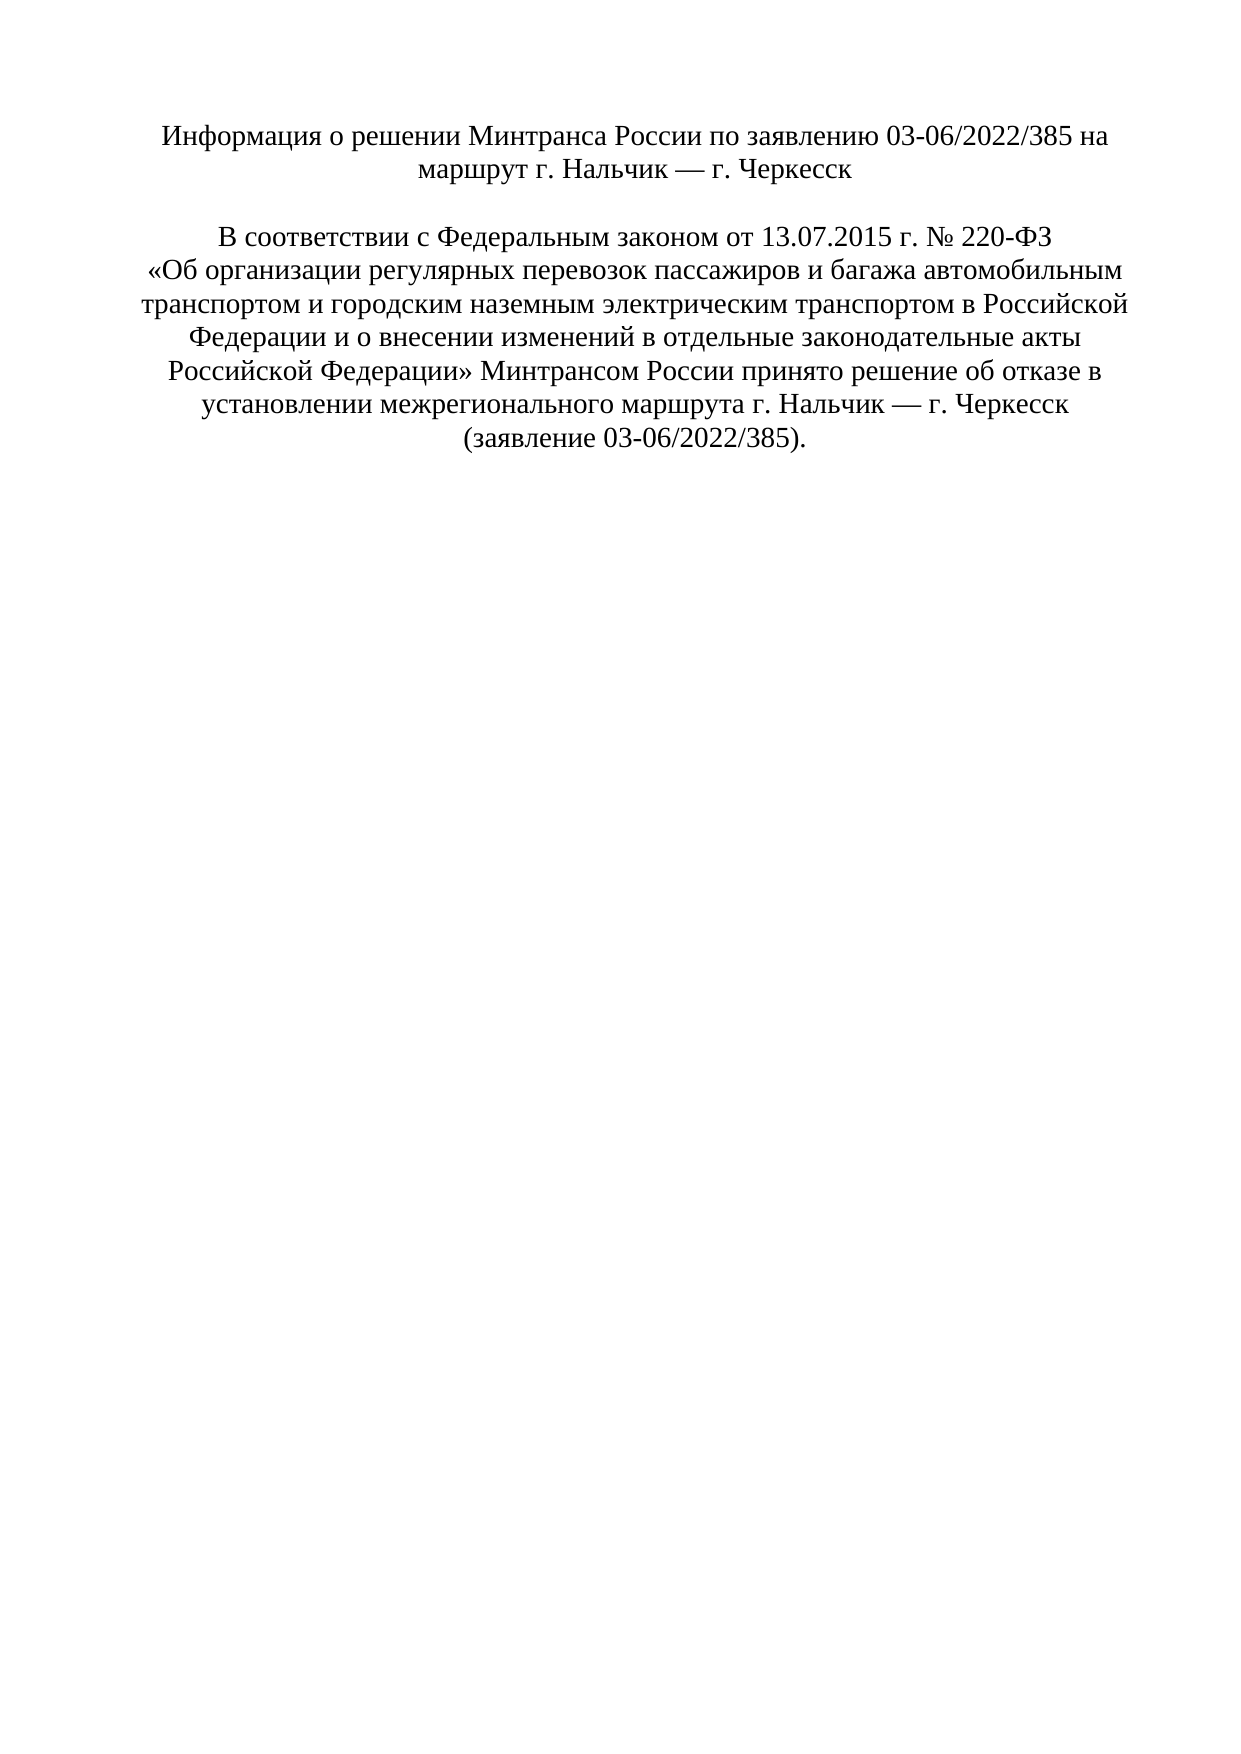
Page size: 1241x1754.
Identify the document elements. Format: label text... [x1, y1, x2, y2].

text (заявление 03-06/2022/385). [118, 420, 1152, 453]
text В соответствии с Федеральным законом от 13.07.2015 г. № 220-ФЗ «Об организации регулярных перевозок пассажиров и багажа автомобильным транспортом и городским наземным электрическим транспортом в Российской Федерации и о внесении изменений в отдельные законодательные акты Российской Федерации» Минтрансом России принято решение об отказе в установлении межрегионального маршрута г. Нальчик — г. Черкесск [118, 219, 1152, 420]
text Информация о решении Минтранса России по заявлению 03-06/2022/385 на маршрут г. Нальчик — г. Черкесск [118, 118, 1152, 185]
